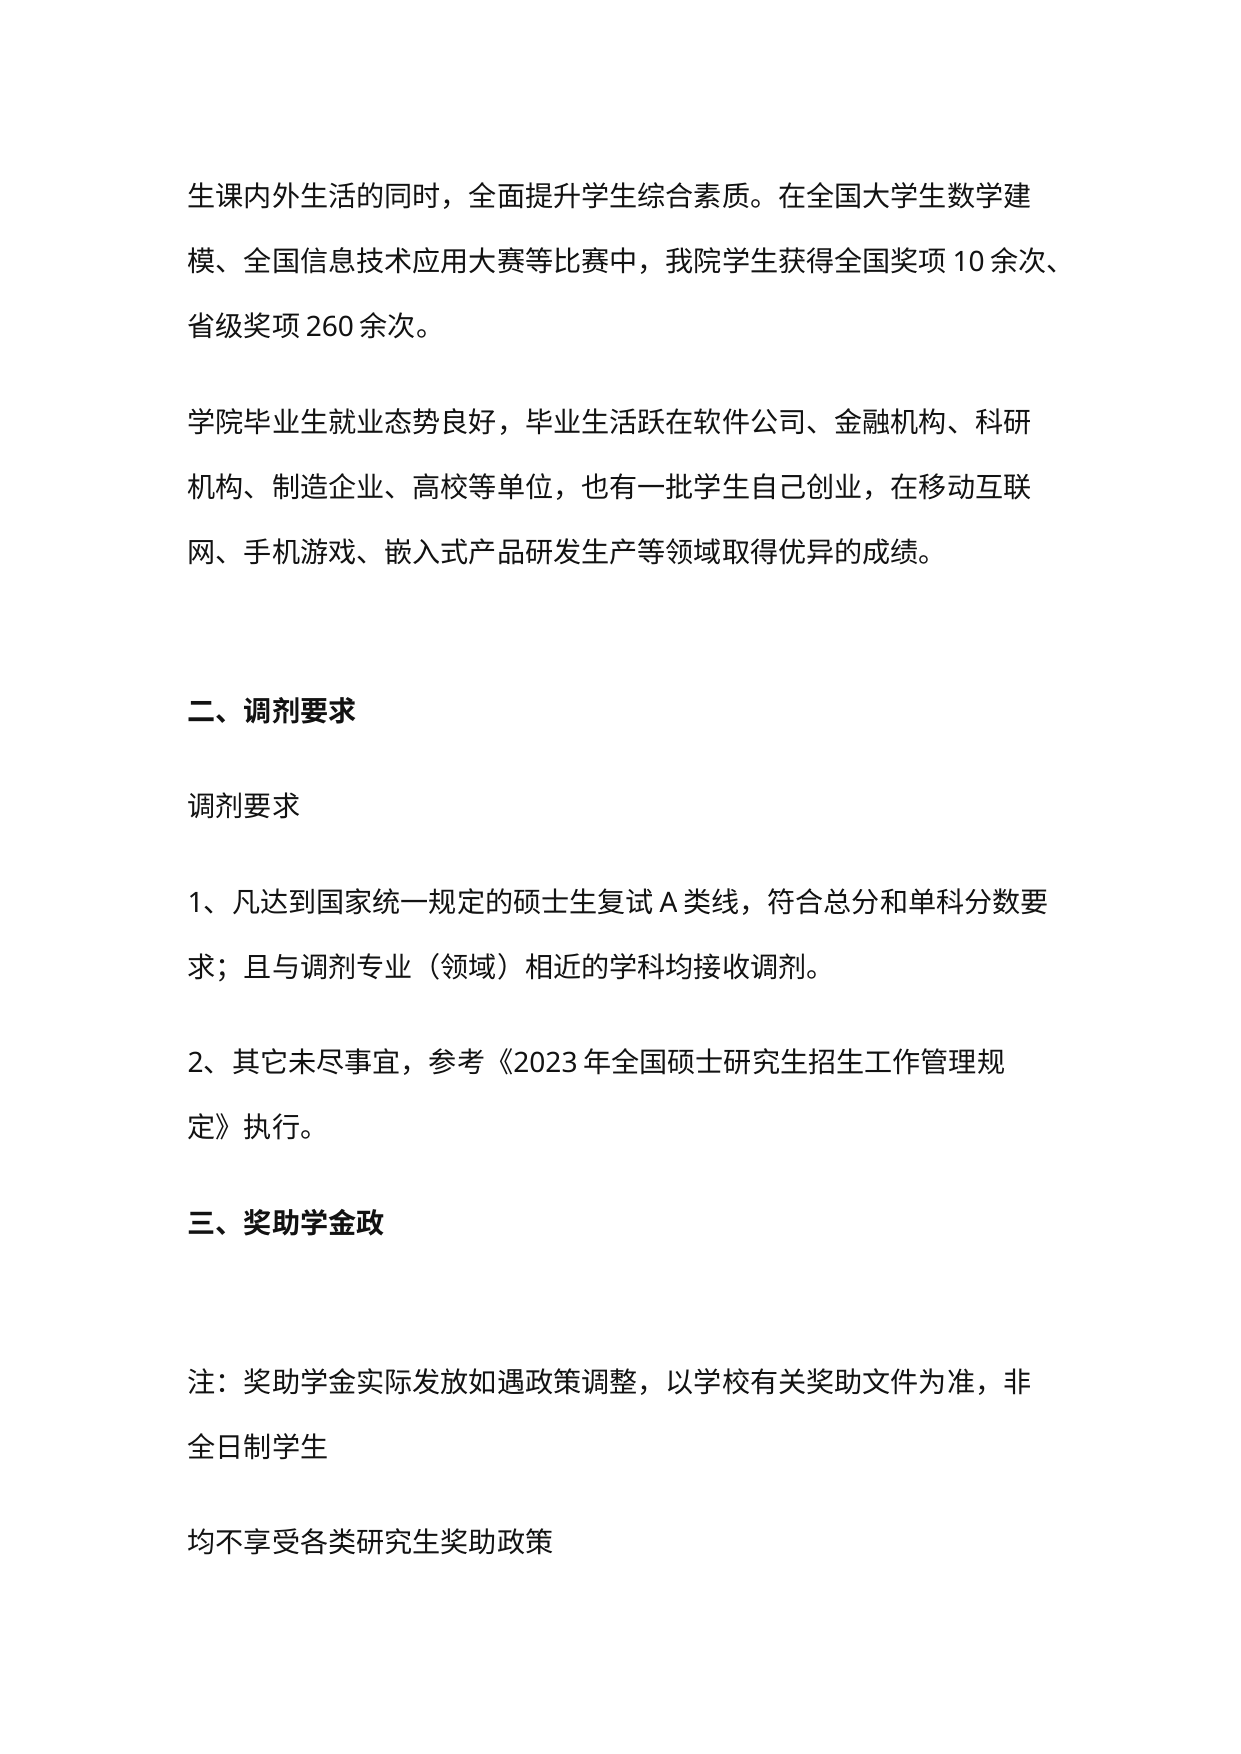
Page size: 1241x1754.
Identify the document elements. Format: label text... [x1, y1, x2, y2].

text 学院毕业生就业态势良好，毕业生活跃在软件公司、金融机构、科研机构、制造企业、高校等单位，也有一批学生自己创业，在移动互联网、手机游戏、嵌入式产品研发生产等领域取得优异的成绩。 [187, 388, 1053, 583]
text 二、调剂要求 [187, 676, 1053, 741]
text 均不享受各类研究生奖助政策 [187, 1508, 1053, 1573]
text 三、奖助学金政 [187, 1189, 1053, 1254]
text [187, 162, 1053, 357]
text 调剂要求 [187, 772, 1053, 837]
text 1、凡达到国家统一规定的硕士生复试A类线，符合总分和单科分数要求；且与调剂专业（领域）相近的学科均接收调剂。 [187, 868, 1053, 998]
text 注：奖助学金实际发放如遇政策调整，以学校有关奖助文件为准，非全日制学生 [187, 1348, 1053, 1478]
text 2、其它未尽事宜，参考《2023年全国硕士研究生招生工作管理规定》执行。 [187, 1028, 1053, 1158]
